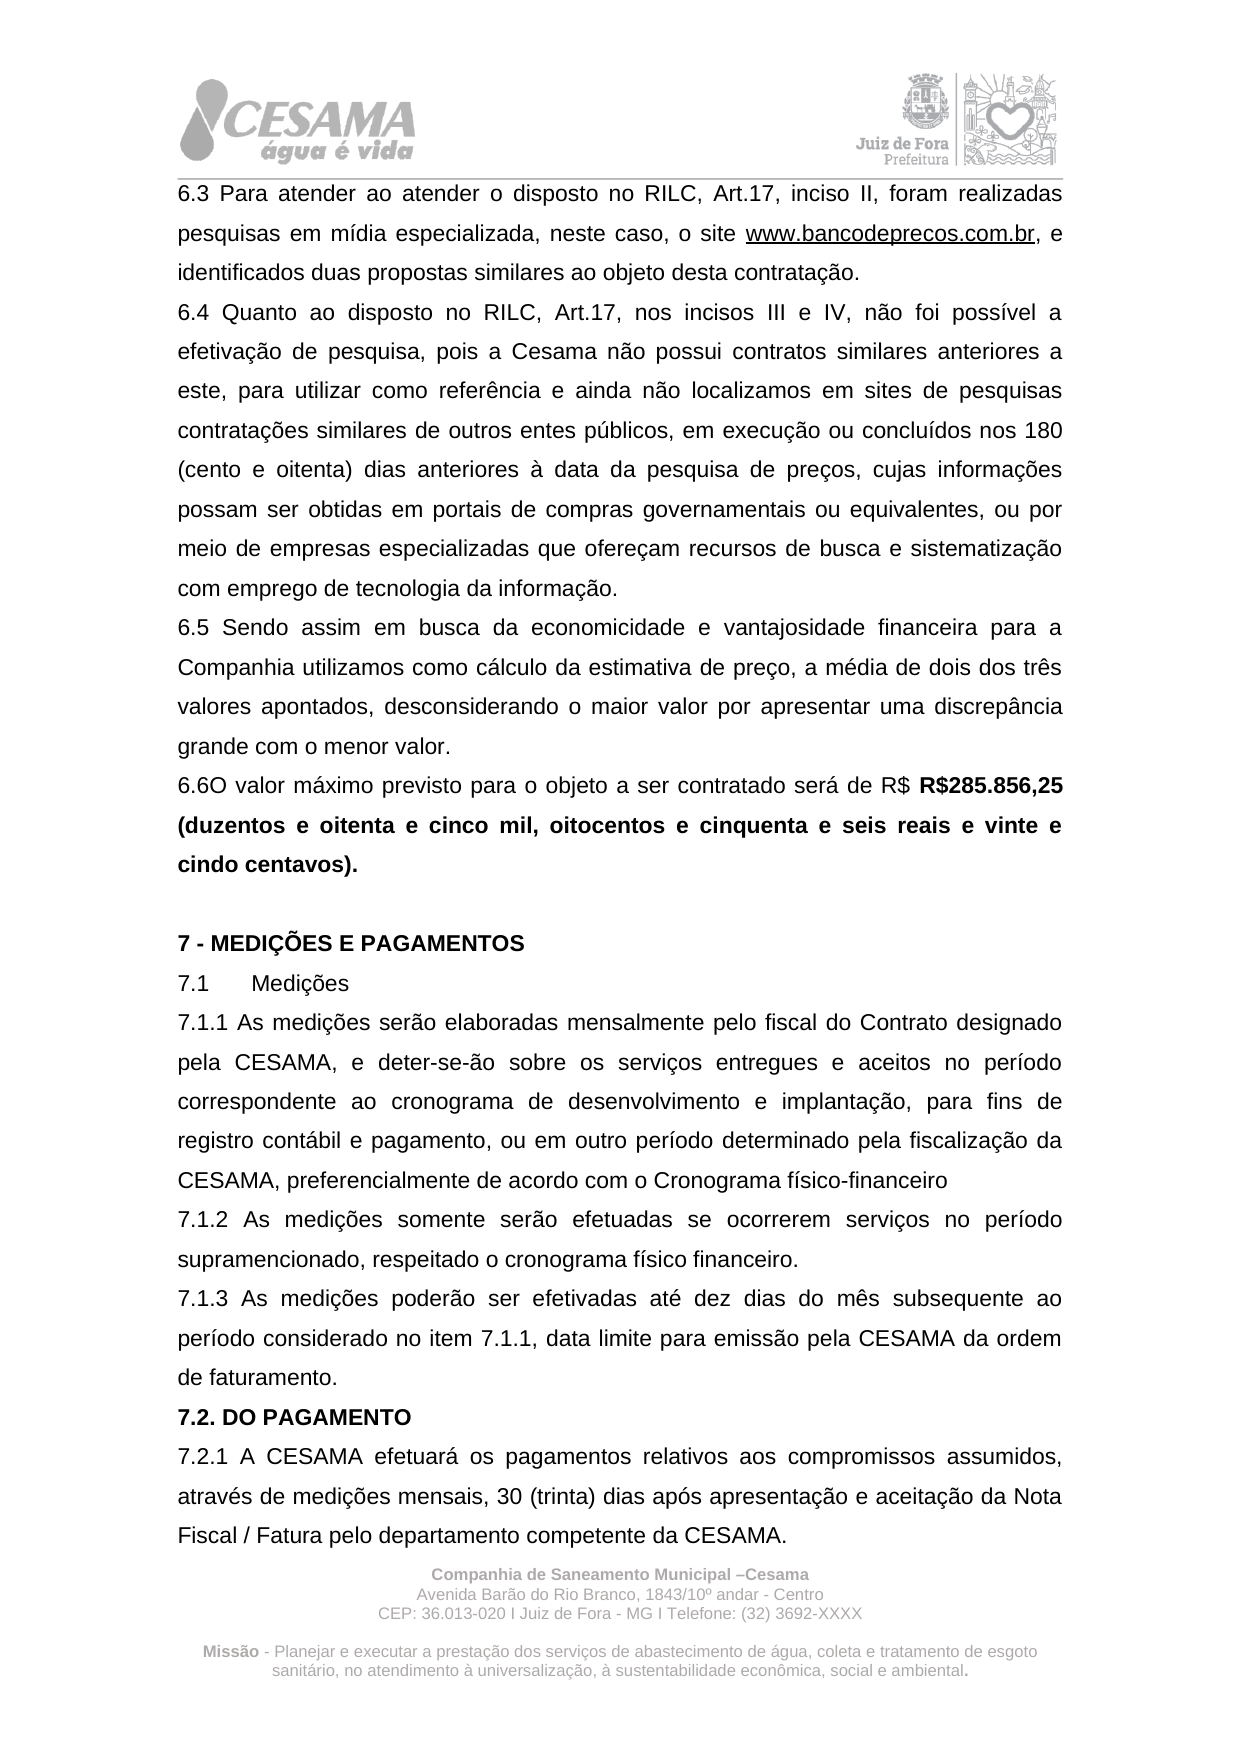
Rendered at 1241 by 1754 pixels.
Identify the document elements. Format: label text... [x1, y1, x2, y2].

picture [177, 73, 1064, 180]
text 7.1.2 As medições somente serão efetuadas se ocorrerem serviços no período supramencionado, respeitado o cronograma físico financeiro. [177, 1206, 1063, 1272]
text 7.1.1 As medições serão elaboradas mensalmente pelo fiscal do Contrato designado pela CESAMA, e deter-se-ão sobre os serviços entregues e aceitos no período correspondente ao cronograma de desenvolvimento e implantação, para fins de registro contábil e pagamento, ou em outro período determinado pela fiscalização da CESAMA, preferencialmente de acordo com o Cronograma físico-financeiro [177, 1009, 1063, 1193]
text 6.5 Sendo assim em busca da economicidade e vantajosidade financeira para a Companhia utilizamos como cálculo da estimativa de preço, a média de dois dos três valores apontados, desconsiderando o maior valor por apresentar uma discrepância grande com o menor valor. [177, 614, 1063, 759]
text 6.6O valor máximo previsto para o objeto a ser contratado será de R$ R$285.856,25 (duzentos e oitenta e cinco mil, oitocentos e cinquenta e seis reais e vinte e cindo centavos). [177, 772, 1063, 877]
text 7.2.1 A CESAMA efetuará os pagamentos relativos aos compromissos assumidos, através de medições mensais, 30 (trinta) dias após apresentação e aceitação da Nota Fiscal / Fatura pelo departamento competente da CESAMA. [177, 1443, 1063, 1549]
text 7.2. DO PAGAMENTO [177, 1404, 1063, 1430]
text 6.4 Quanto ao disposto no RILC, Art.17, nos incisos III e IV, não foi possível a efetivação de pesquisa, pois a Cesama não possui contratos similares anteriores a este, para utilizar como referência e ainda não localizamos em sites de pesquisas contratações similares de outros entes públicos, em execução ou concluídos nos 180 (cento e oitenta) dias anteriores à data da pesquisa de preços, cujas informações possam ser obtidas em portais de compras governamentais ou equivalentes, ou por meio de empresas especializadas que ofereçam recursos de busca e sistematização com emprego de tecnologia da informação. [177, 298, 1063, 601]
text 7 - MEDIÇÕES E PAGAMENTOS [177, 930, 1063, 956]
text 7.1 Medições [177, 969, 1063, 996]
text 7.1.3 As medições poderão ser efetivadas até dez dias do mês subsequente ao período considerado no item 7.1.1, data limite para emissão pela CESAMA da ordem de faturamento. [177, 1285, 1063, 1391]
text 6.3 Para atender ao atender o disposto no RILC, Art.17, inciso II, foram realizadas pesquisas em mídia especializada, neste caso, o site www.bancodeprecos.com.br, e identificados duas propostas similares ao objeto desta contratação. [177, 180, 1063, 285]
